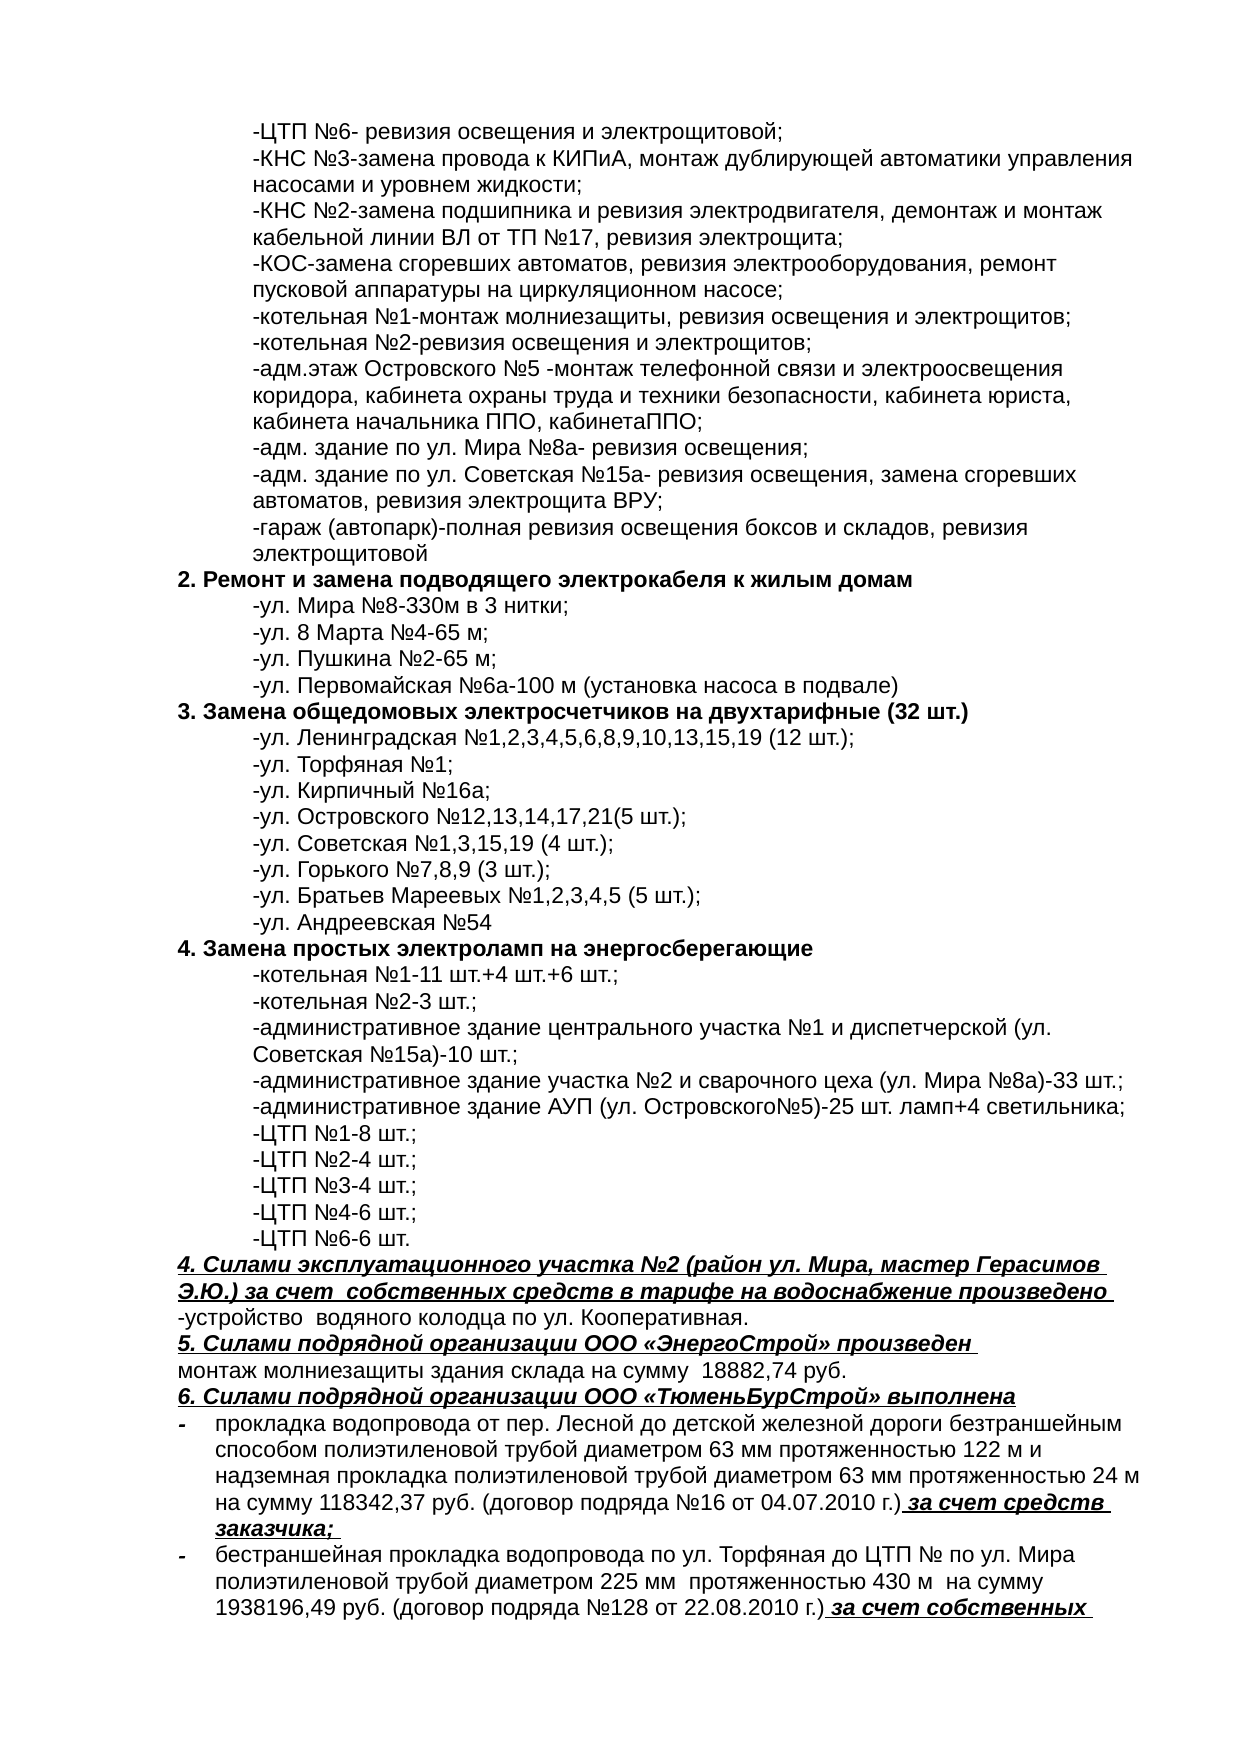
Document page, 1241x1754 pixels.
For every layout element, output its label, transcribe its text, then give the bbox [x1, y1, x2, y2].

text -ул. Мира №8-330м в 3 нитки; [252, 592, 1152, 619]
text -административное здание участка №2 и сварочного цеха (ул. Мира №8а)-33 шт.; [252, 1067, 1152, 1093]
text -ул. Братьев Мареевых №1,2,3,4,5 (5 шт.); [252, 882, 1152, 909]
text -устройство водяного колодца по ул. Кооперативная. [177, 1304, 1152, 1330]
text 5. Силами подрядной организации ООО «ЭнергоСтрой» произведен [177, 1330, 1152, 1357]
text -ЦТП №6- ревизия освещения и электрощитовой; [252, 118, 1152, 144]
text 3. Замена общедомовых электросчетчиков на двухтарифные (32 шт.) [177, 698, 1152, 724]
text -котельная №2-3 шт.; [252, 988, 1152, 1014]
text -КНС №2-замена подшипника и ревизия электродвигателя, демонтаж и монтаж кабельной линии ВЛ от ТП №17, ревизия электрощита; [252, 197, 1152, 250]
text -ЦТП №2-4 шт.; [252, 1146, 1152, 1172]
text 2. Ремонт и замена подводящего электрокабеля к жилым домам [177, 566, 1152, 592]
text -котельная №1-11 шт.+4 шт.+6 шт.; [252, 961, 1152, 988]
text -адм. здание по ул. Мира №8а- ревизия освещения; [252, 434, 1152, 461]
text -ул. 8 Марта №4-65 м; [252, 619, 1152, 645]
text -КОС-замена сгоревших автоматов, ревизия электрооборудования, ремонт пусковой аппаратуры на циркуляционном насосе; [252, 250, 1152, 303]
text монтаж молниезащиты здания склада на сумму 18882,74 руб. [177, 1357, 1152, 1383]
text -ул. Кирпичный №16а; [252, 777, 1152, 803]
text -ул. Ленинградская №1,2,3,4,5,6,8,9,10,13,15,19 (12 шт.); [252, 724, 1152, 751]
text -административное здание центрального участка №1 и диспетчерской (ул. Советская №15а)-10 шт.; [252, 1014, 1152, 1067]
text -ул. Пушкина №2-65 м; [252, 645, 1152, 672]
text -административное здание АУП (ул. Островского№5)-25 шт. ламп+4 светильника; [252, 1093, 1152, 1119]
text -котельная №1-монтаж молниезащиты, ревизия освещения и электрощитов; [252, 303, 1152, 329]
text -ул. Советская №1,3,15,19 (4 шт.); [252, 830, 1152, 856]
text -ул. Андреевская №54 [252, 909, 1152, 935]
text -КНС №3-замена провода к КИПиА, монтаж дублирующей автоматики управления насосами и уровнем жидкости; [252, 144, 1152, 197]
text -адм.этаж Островского №5 -монтаж телефонной связи и электроосвещения коридора, кабинета охраны труда и техники безопасности, кабинета юриста, кабинета начальника ППО, кабинетаППО; [252, 355, 1152, 434]
text -ул. Торфяная №1; [252, 751, 1152, 777]
text -ЦТП №1-8 шт.; [252, 1119, 1152, 1146]
text -адм. здание по ул. Советская №15а- ревизия освещения, замена сгоревших автоматов, ревизия электрощита ВРУ; [252, 461, 1152, 513]
text -котельная №2-ревизия освещения и электрощитов; [252, 329, 1152, 355]
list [177, 1541, 1152, 1620]
text -ЦТП №4-6 шт.; [252, 1199, 1152, 1225]
text -ЦТП №6-6 шт. [252, 1225, 1152, 1251]
list прокладка водопровода от пер. Лесной до детской железной дороги безтраншейным способом полиэтиленовой трубой диаметром 63 мм протяженностью 122 м и надземная прокладка полиэтиленовой трубой диаметром 63 мм протяженностью 24 м на сумму 118342,37 руб. (договор подряда №16 от 04.07.2010 г.) за счет средств заказчика; [177, 1409, 1152, 1541]
text -ул. Островского №12,13,14,17,21(5 шт.); [252, 803, 1152, 830]
text 4. Силами эксплуатационного участка №2 (район ул. Мира, мастер Герасимов Э.Ю.) за счет собственных средств в тарифе на водоснабжение произведено [177, 1251, 1152, 1304]
text -ул. Первомайская №6а-100 м (установка насоса в подвале) [252, 672, 1152, 698]
text 6. Силами подрядной организации ООО «ТюменьБурСтрой» выполнена [177, 1383, 1152, 1409]
text -гараж (автопарк)-полная ревизия освещения боксов и складов, ревизия электрощитовой [252, 513, 1152, 566]
text -ЦТП №3-4 шт.; [252, 1172, 1152, 1199]
text 4. Замена простых электроламп на энергосберегающие [177, 935, 1152, 961]
text -ул. Горького №7,8,9 (3 шт.); [252, 856, 1152, 882]
